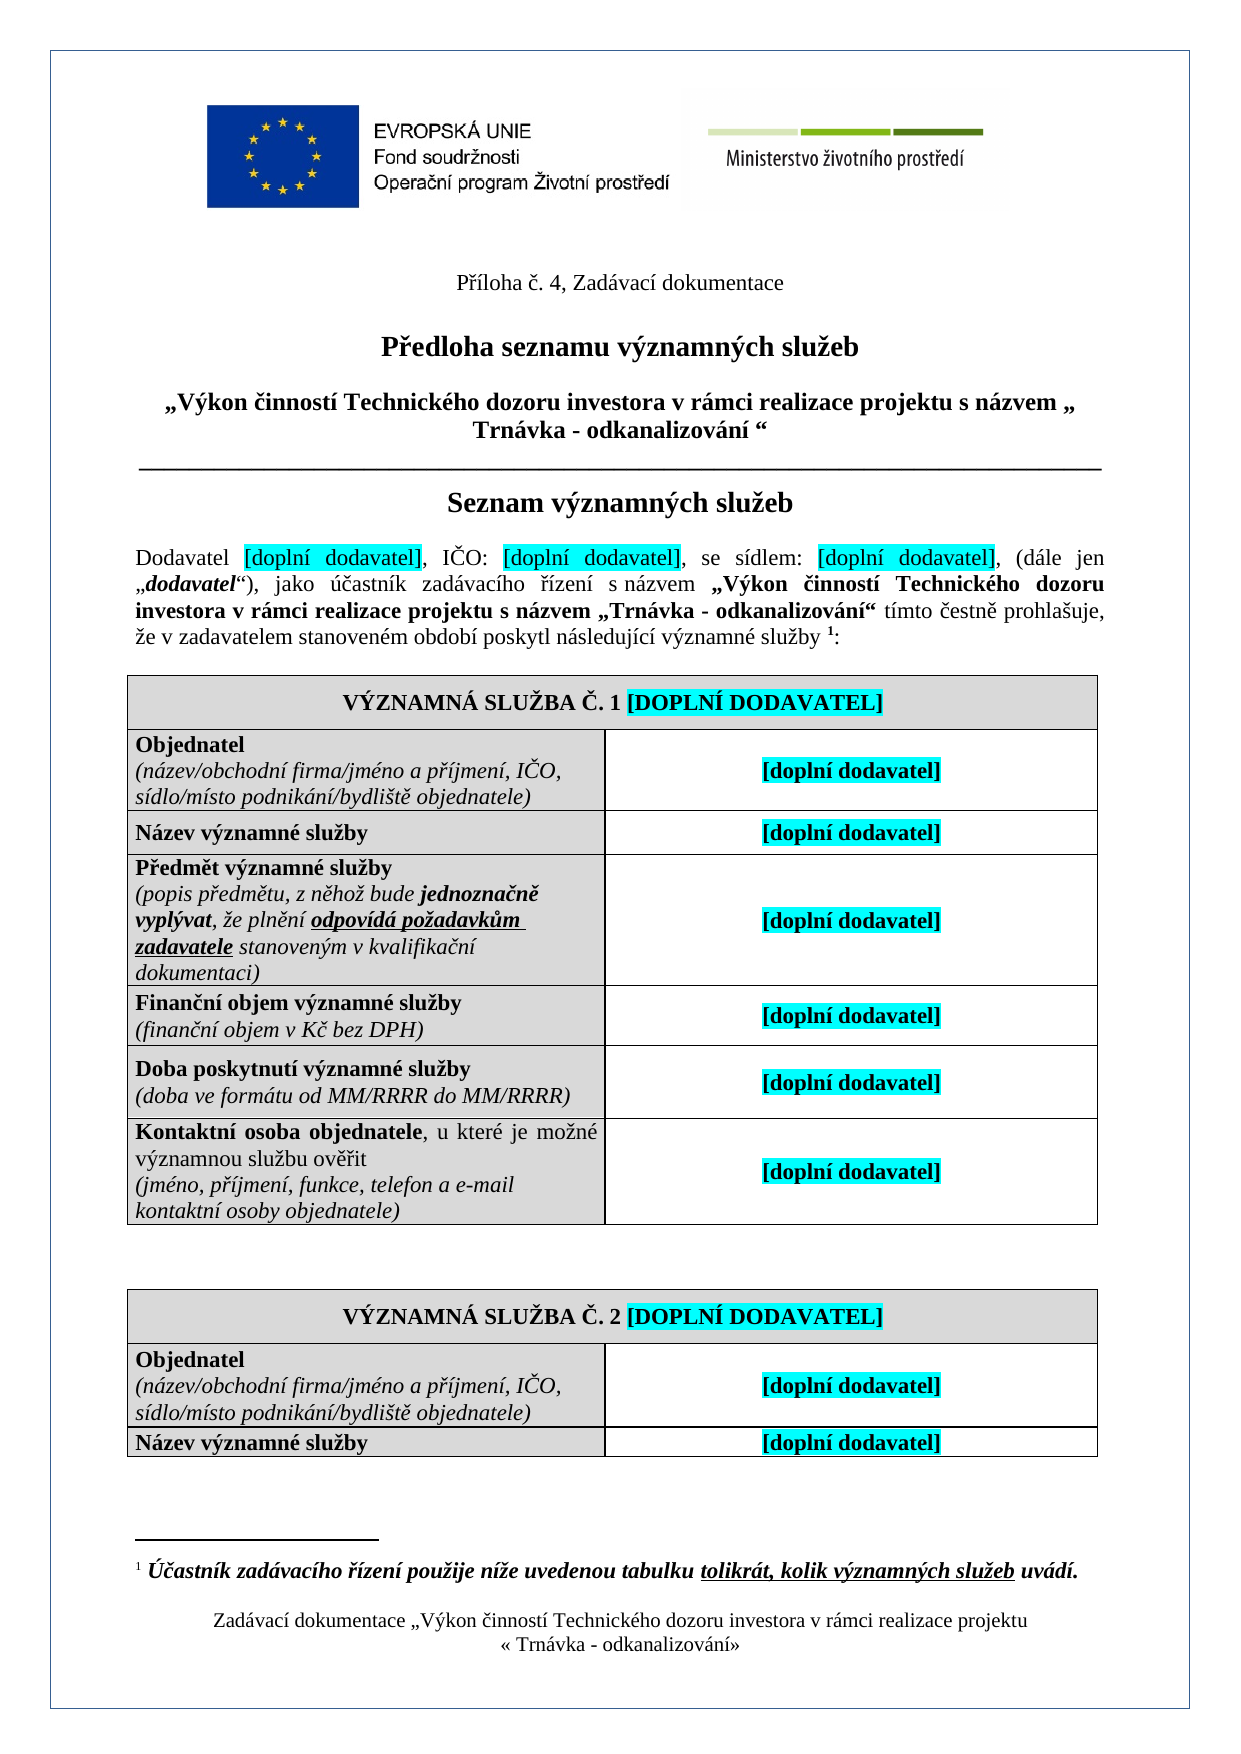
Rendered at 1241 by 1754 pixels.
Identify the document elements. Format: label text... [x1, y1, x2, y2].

table_cell Doba poskytnutí významné služby (doba ve formátu od MM/RRRR do MM/RRRR) [128, 1046, 604, 1117]
table_cell Předmět významné služby (popis předmětu, z něhož bude jednoznačně vyplývat, že plnění odpovídá požadavkům zadavatele stanoveným v kvalifikační dokumentaci) [128, 855, 604, 985]
text Dodavatel [doplní dodavatel], IČO: [doplní dodavatel], se sídlem: [doplní dodavatel], (dále jen „dodavatel“), jako účastník zadávacího řízení s názvem „Výkon činností Technického dozoru investora v rámci realizace projektu s názvem „Trnávka - odkanalizování“ tímto čestně prohlašuje, že v zadavatelem stanoveném období poskytl následující významné služby : [135, 544, 1105, 649]
subtitle Příloha č. 4, Zadávací dokumentace [135, 269, 1105, 296]
table_cell [doplní dodavatel] [606, 1344, 1097, 1426]
table_cell [doplní dodavatel] [606, 1428, 1097, 1456]
table_cell [doplní dodavatel] [606, 811, 1097, 854]
table_cell [doplní dodavatel] [606, 1119, 1097, 1224]
text „Výkon činností Technického dozoru investora v rámci realizace projektu s názvem „ Trnávka - odkanalizování “ [135, 387, 1105, 444]
table_cell [doplní dodavatel] [606, 1046, 1097, 1117]
table_cell Objednatel (název/obchodní firma/jméno a příjmení, IČO, sídlo/místo podnikání/bydliště objednatele) [128, 1344, 604, 1426]
table_cell Název významné služby [128, 1428, 604, 1456]
picture [206, 88, 1010, 211]
table_cell [doplní dodavatel] [606, 855, 1097, 985]
table_cell Kontaktní osoba objednatele, u které je možné významnou službu ověřit (jméno, příjmení, funkce, telefon a e-mail kontaktní osoby objednatele) [128, 1119, 604, 1224]
table_header Významná služba č. 2 [doplní dodavatel] [128, 1290, 1097, 1343]
table_cell [doplní dodavatel] [606, 986, 1097, 1045]
table_cell [doplní dodavatel] [606, 730, 1097, 810]
table_cell Název významné služby [128, 811, 604, 854]
text _____________________________________________________________________________ [135, 444, 1105, 473]
table_cell Objednatel (název/obchodní firma/jméno a příjmení, IČO, sídlo/místo podnikání/bydliště objednatele) [128, 730, 604, 810]
text Předloha seznamu významných služeb [135, 329, 1105, 363]
text Seznam významných služeb [135, 486, 1105, 519]
table_header Významná služba č. 1 [doplní dodavatel] [128, 676, 1097, 729]
table_cell Finanční objem významné služby (finanční objem v Kč bez DPH) [128, 986, 604, 1045]
